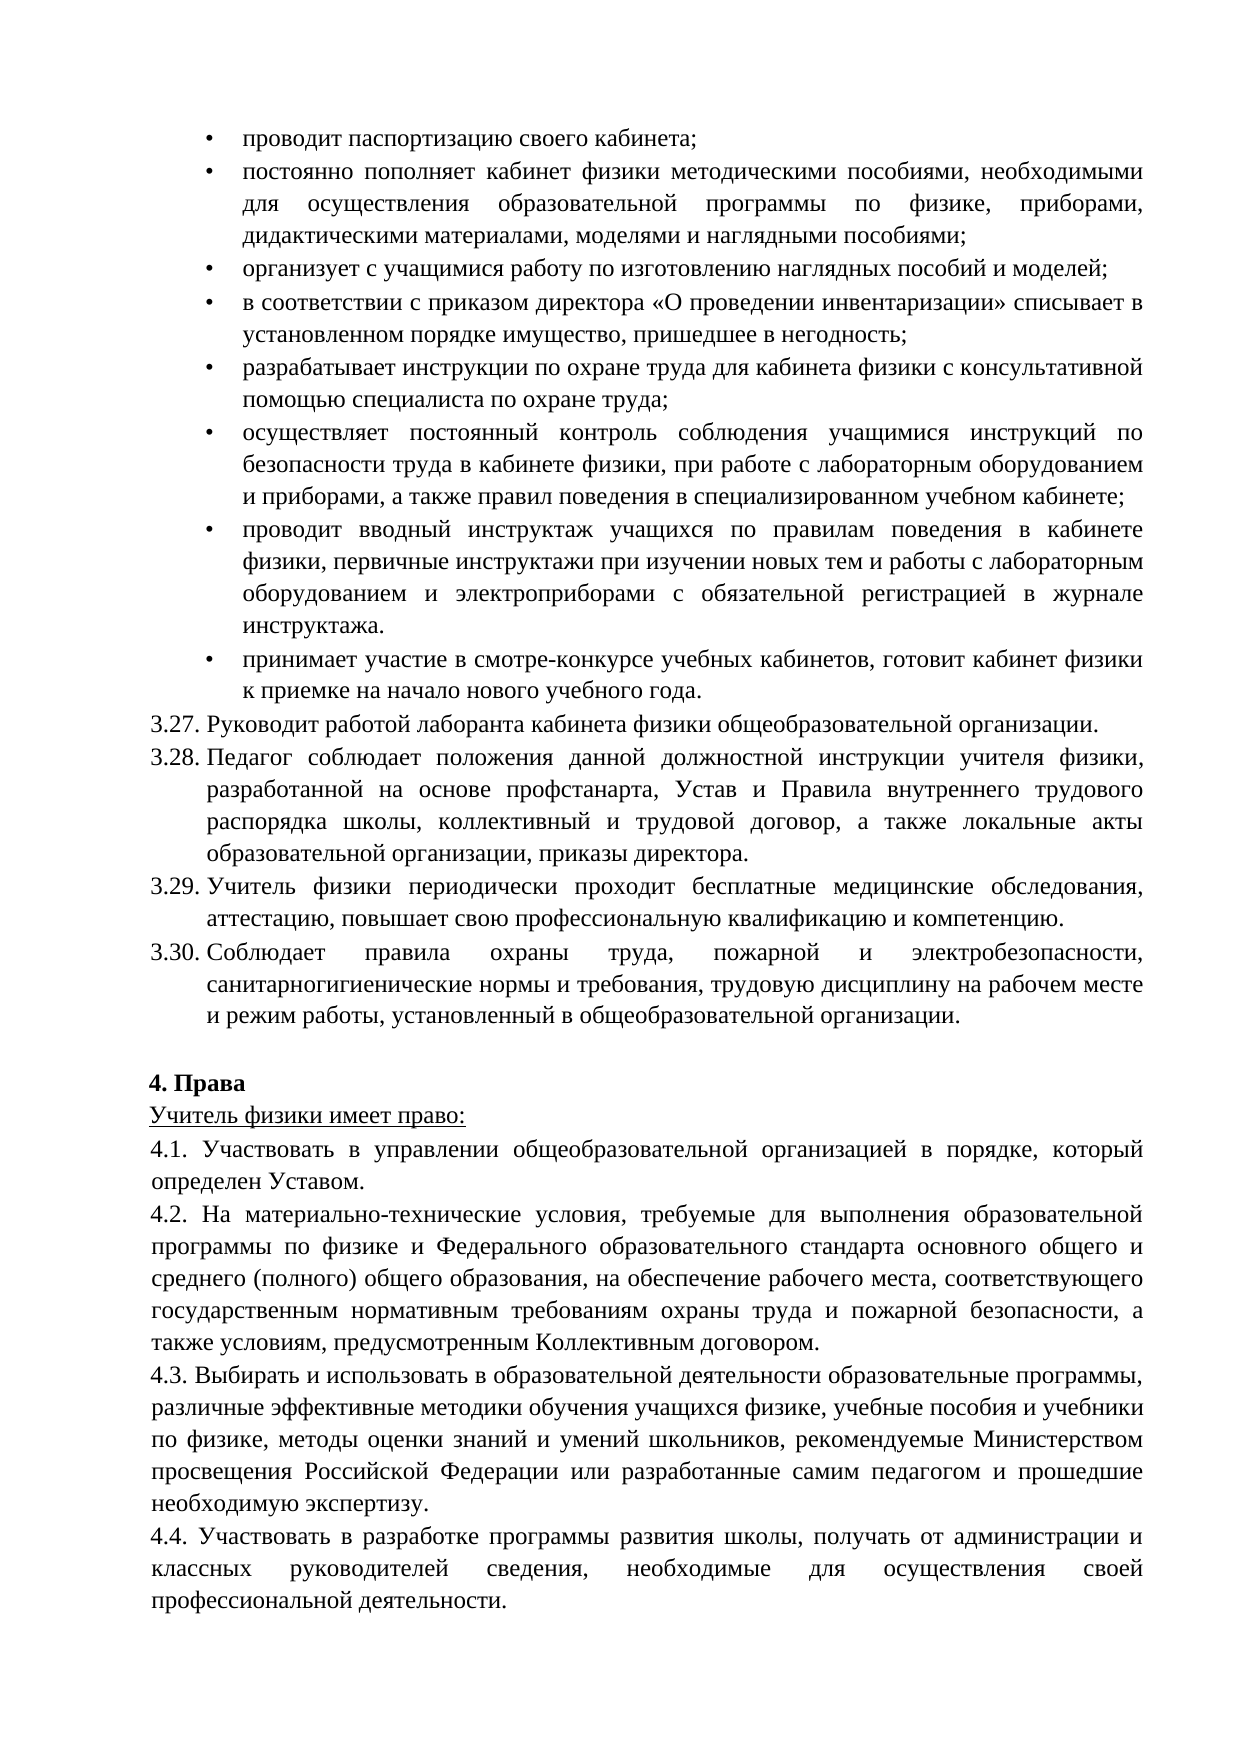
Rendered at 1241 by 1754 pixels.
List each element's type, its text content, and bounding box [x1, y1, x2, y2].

list постоянно пополняет кабинет физики методическими пособиями, необходимыми для осуществления образовательной программы по физике, приборами, дидактическими материалами, моделями и наглядными пособиями; [205, 156, 1144, 249]
subtitle 4. Права [148, 1068, 723, 1097]
list в соответствии с приказом директора «О проведении инвентаризации» списывает в установленном порядке имущество, пришедшее в негодность; [205, 287, 1144, 347]
list Руководит работой лаборанта кабинета физики общеобразовательной организации. [150, 709, 1144, 738]
list разрабатывает инструкции по охране труда для кабинета физики с консультативной помощью специалиста по охране труда; [205, 352, 1144, 413]
text Учитель физики имеет право: [148, 1101, 1144, 1129]
list Учитель физики периодически проходит бесплатные медицинские обследования, аттестацию, повышает свою профессиональную квалификацию и компетенцию. [150, 871, 1144, 932]
list принимает участие в смотре-конкурсе учебных кабинетов, готовит кабинет физики к приемке на начало нового учебного года. [205, 644, 1144, 704]
list Соблюдает правила охраны труда, пожарной и электробезопасности, санитарногигиенические нормы и требования, трудовую дисциплину на рабочем месте и режим работы, установленный в общеобразовательной организации. [150, 937, 1144, 1029]
text 4.1. Участвовать в управлении общеобразовательной организацией в порядке, который определен Уставом. [150, 1134, 1144, 1195]
list организует с учащимися работу по изготовлению наглядных пособий и моделей; [205, 253, 1144, 282]
list Педагог соблюдает положения данной должностной инструкции учителя физики, разработанной на основе профстанарта, Устав и Правила внутреннего трудового распорядка школы, коллективный и трудовой договор, а также локальные акты образовательной организации, приказы директора. [150, 742, 1144, 867]
list осуществляет постоянный контроль соблюдения учащимися инструкций по безопасности труда в кабинете физики, при работе с лабораторным оборудованием и приборами, а также правил поведения в специализированном учебном кабинете; [205, 417, 1144, 510]
text 4.2. На материально-технические условия, требуемые для выполнения образовательной программы по физике и Федерального образовательного стандарта основного общего и среднего (полного) общего образования, на обеспечение рабочего места, соответствующего государственным нормативным требованиям охраны труда и пожарной безопасности, а также условиям, предусмотренным Коллективным договором. [150, 1199, 1144, 1356]
text 4.3. Выбирать и использовать в образовательной деятельности образовательные программы, различные эффективные методики обучения учащихся физике, учебные пособия и учебники по физике, методы оценки знаний и умений школьников, рекомендуемые Министерством просвещения Российской Федерации или разработанные самим педагогом и прошедшие необходимую экспертизу. [150, 1360, 1144, 1517]
text 4.4. Участвовать в разработке программы развития школы, получать от администрации и классных руководителей сведения, необходимые для осуществления своей профессиональной деятельности. [150, 1521, 1144, 1614]
list проводит вводный инструктаж учащихся по правилам поведения в кабинете физики, первичные инструктажи при изучении новых тем и работы с лабораторным оборудованием и электроприборами с обязательной регистрацией в журнале инструктажа. [205, 514, 1144, 639]
list проводит паспортизацию своего кабинета; [205, 123, 1144, 151]
